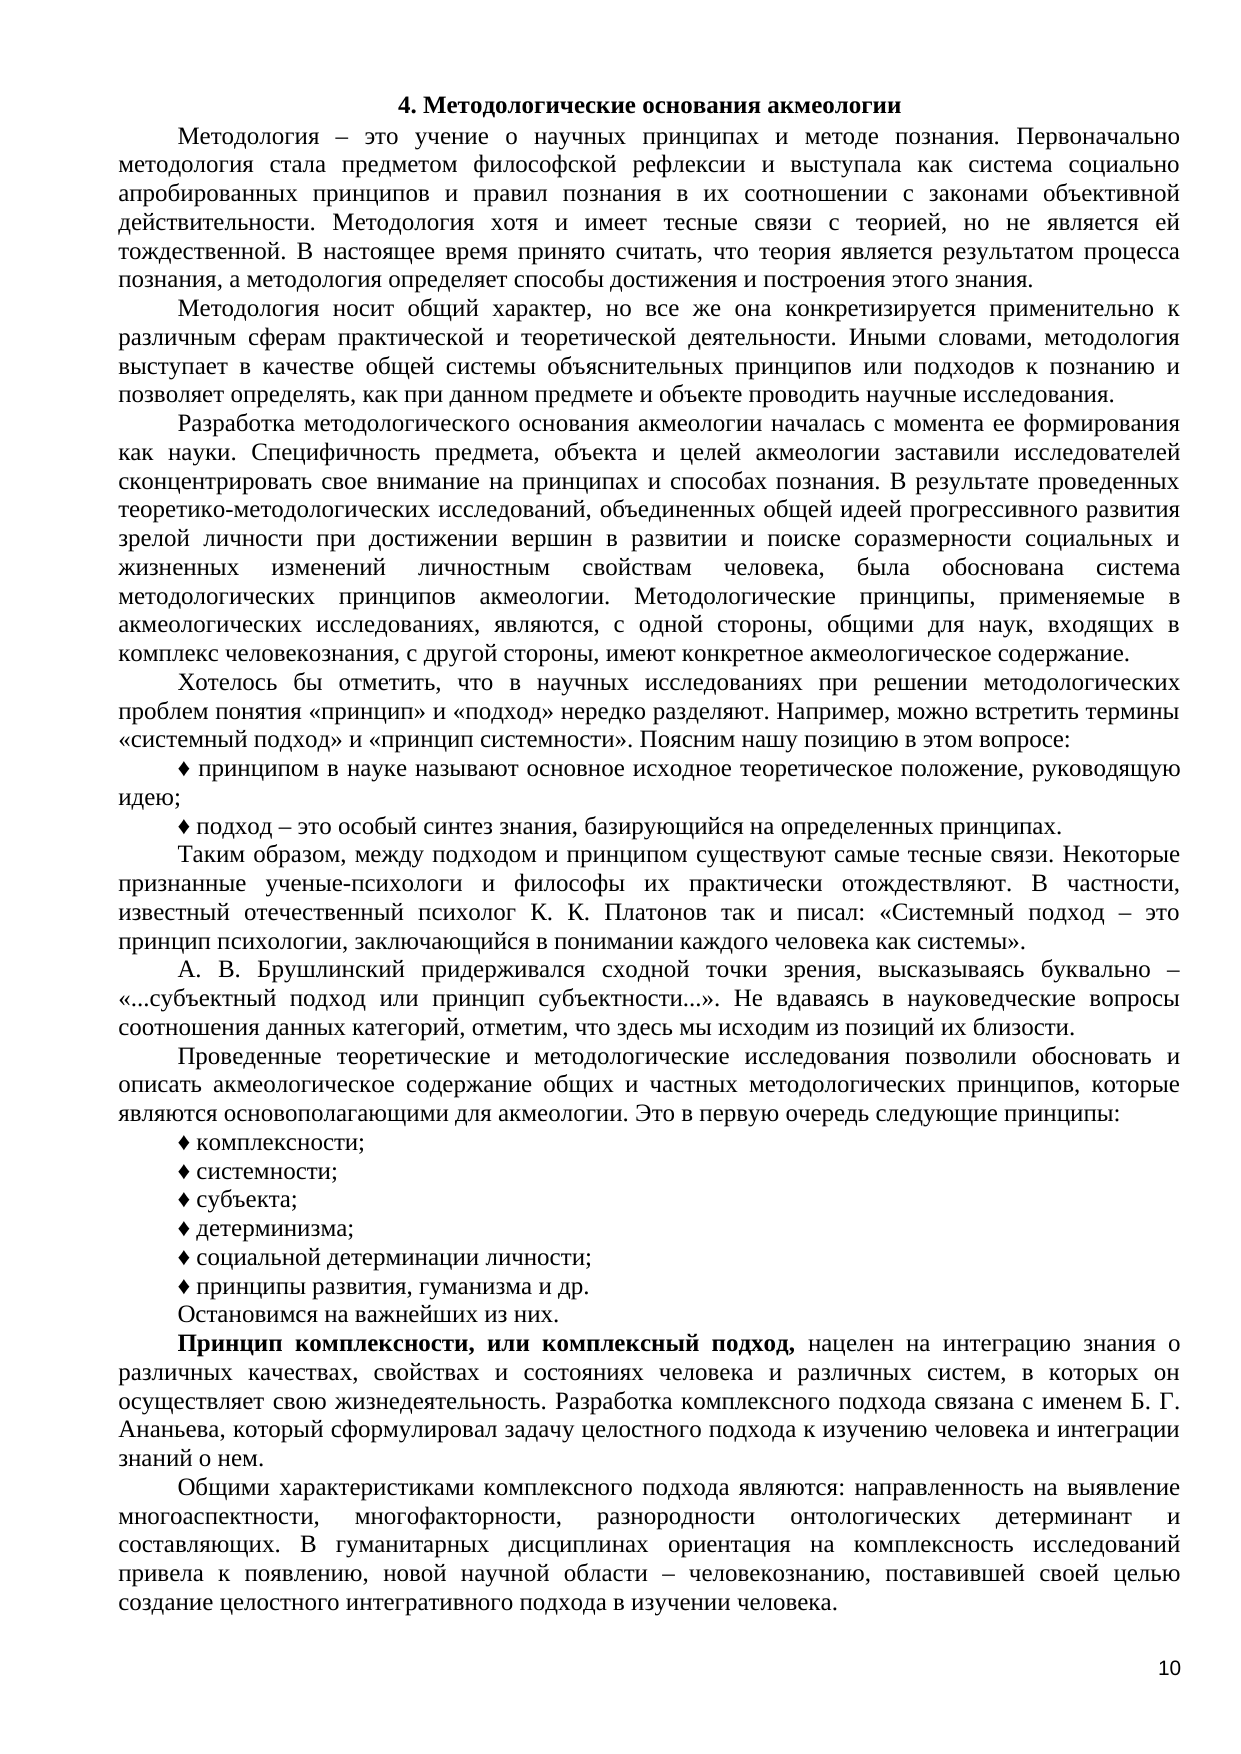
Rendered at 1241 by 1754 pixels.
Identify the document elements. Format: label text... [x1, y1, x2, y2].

text ♦ системности; [118, 1156, 1181, 1184]
text Общими характеристиками комплексного подхода являются: направленность на выявление многоаспектности, многофакторности, разнородности онтологических детерминант и составляющих. В гуманитарных дисциплинах ориентация на комплексность исследований привела к появлению, новой научной области – человекознанию, поставившей своей целью создание целостного интегративного подхода в изучении человека. [118, 1472, 1181, 1616]
text Методология носит общий характер, но все же она конкретизируется применительно к различным сферам практической и теоретической деятельности. Иными словами, методология выступает в качестве общей системы объяснительных принципов или подходов к познанию и позволяет определять, как при данном предмете и объекте проводить научные исследования. [118, 293, 1181, 408]
text Проведенные теоретические и методологические исследования позволили обосновать и описать акмеологическое содержание общих и частных методологических принципов, которые являются основополагающими для акмеологии. Это в первую очередь следующие принципы: [118, 1041, 1181, 1127]
text ♦ социальной детерминации личности; [118, 1242, 1181, 1271]
text ♦ детерминизма; [118, 1213, 1181, 1242]
text Методология – это учение о научных принципах и методе познания. Первоначально методология стала предметом философской рефлексии и выступала как система социально апробированных принципов и правил познания в их соотношении с законами объективной действительности. Методология хотя и имеет тесные связи с теорией, но не является ей тождественной. В настоящее время принято считать, что теория является результатом процесса познания, а методология определяет способы достижения и построения этого знания. [118, 121, 1181, 293]
text А. В. Брушлинский придерживался сходной точки зрения, высказываясь буквально – «...субъектный подход или принцип субъектности...». Не вдаваясь в науковедческие вопросы соотношения данных категорий, отметим, что здесь мы исходим из позиций их близости. [118, 954, 1181, 1041]
subtitle 4. Методологические основания акмеологии [118, 90, 1181, 119]
text Таким образом, между подходом и принципом существуют самые тесные связи. Некоторые признанные ученые-психологи и философы их практически отождествляют. В частности, известный отечественный психолог К. К. Платонов так и писал: «Системный подход – это принцип психологии, заключающийся в понимании каждого человека как системы». [118, 839, 1181, 954]
text ♦ принципом в науке называют основное исходное теоретическое положение, руководящую идею; [118, 753, 1181, 811]
text ♦ комплексности; [118, 1127, 1181, 1156]
text Разработка методологического основания акмеологии началась с момента ее формирования как науки. Специфичность предмета, объекта и целей акмеологии заставили исследователей сконцентрировать свое внимание на принципах и способах познания. В результате проведенных теоретико-методологических исследований, объединенных общей идеей прогрессивного развития зрелой личности при достижении вершин в развитии и поиске соразмерности социальных и жизненных изменений личностным свойствам человека, была обоснована система методологических принципов акмеологии. Методологические принципы, применяемые в акмеологических исследованиях, являются, с одной стороны, общими для наук, входящих в комплекс человекознания, с другой стороны, имеют конкретное акмеологическое содержание. [118, 408, 1181, 667]
text Принцип комплексности, или комплексный подход, нацелен на интеграцию знания о различных качествах, свойствах и состояниях человека и различных систем, в которых он осуществляет свою жизнедеятельность. Разработка комплексного подхода связана с именем Б. Г. Ананьева, который сформулировал задачу целостного подхода к изучению человека и интеграции знаний о нем. [118, 1328, 1181, 1472]
text Остановимся на важнейших из них. [118, 1299, 1181, 1328]
text Хотелось бы отметить, что в научных исследованиях при решении методологических проблем понятия «принцип» и «подход» нередко разделяют. Например, можно встретить термины «системный подход» и «принцип системности». Поясним нашу позицию в этом вопросе: [118, 667, 1181, 753]
text ♦ субъекта; [118, 1184, 1181, 1213]
text ♦ подход – это особый синтез знания, базирующийся на определенных принципах. [118, 811, 1181, 839]
text ♦ принципы развития, гуманизма и др. [118, 1271, 1181, 1299]
